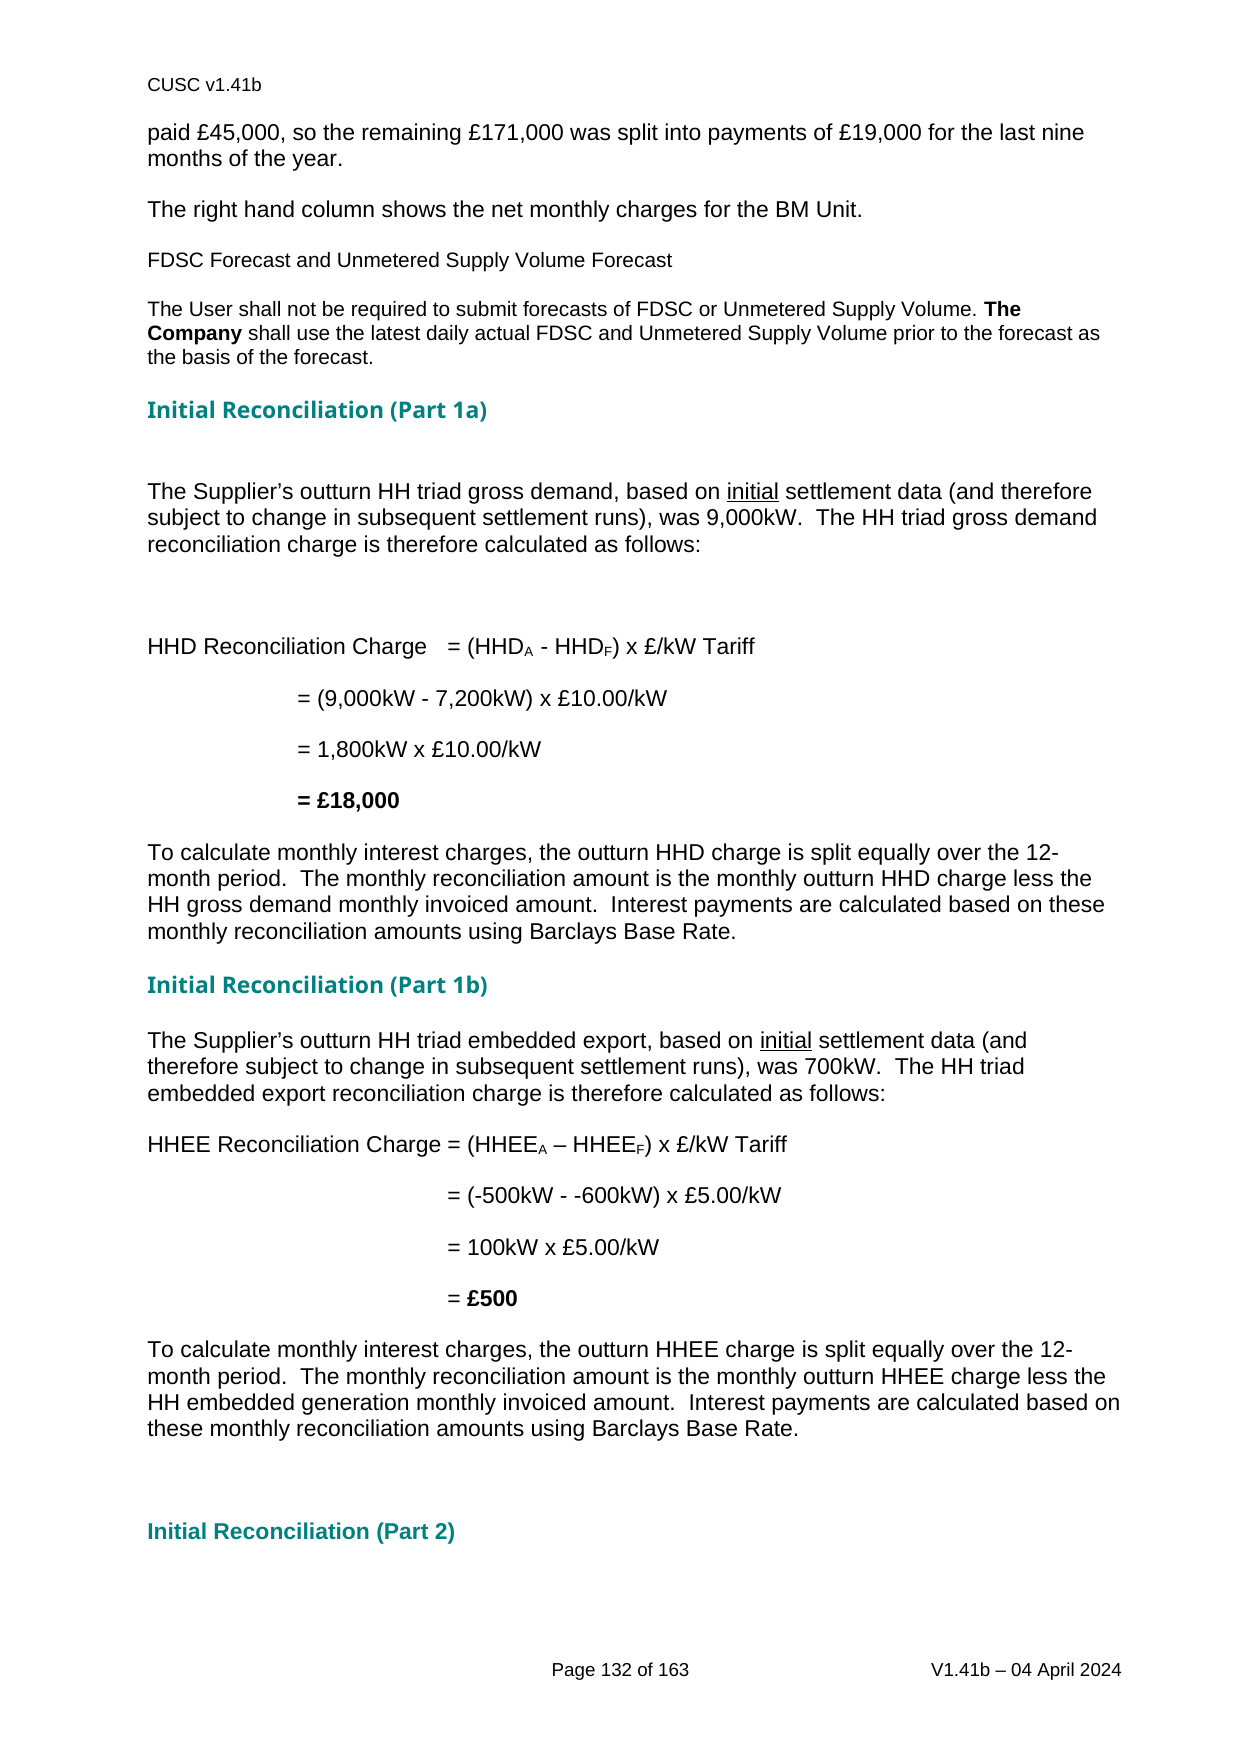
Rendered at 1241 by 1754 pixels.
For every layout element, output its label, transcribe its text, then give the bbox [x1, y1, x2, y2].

text = 100kW x £5.00/kW [147, 1233, 1121, 1260]
text The User shall not be required to submit forecasts of FDSC or Unmetered Supply Volume. The Company shall use the latest daily actual FDSC and Unmetered Supply Volume prior to the forecast as the basis of the forecast. [147, 297, 1121, 369]
text HHEE Reconciliation Charge = (HHEEA – HHEEF) x £/kW Tariff [147, 1131, 1121, 1157]
text = £18,000 [147, 787, 1121, 814]
text To calculate monthly interest charges, the outturn HHD charge is split equally over the 12-month period. The monthly reconciliation amount is the monthly outturn HHD charge less the HH gross demand monthly invoiced amount. Interest payments are calculated based on these monthly reconciliation amounts using Barclays Base Rate. [147, 839, 1121, 944]
text FDSC Forecast and Unmetered Supply Volume Forecast [147, 248, 1121, 272]
text = (-500kW - -600kW) x £5.00/kW [147, 1182, 1121, 1208]
subtitle Initial Reconciliation (Part 1a) [147, 394, 1121, 425]
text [147, 119, 1121, 171]
subtitle Initial Reconciliation (Part 2) [147, 1518, 1121, 1544]
text = 1,800kW x £10.00/kW [147, 736, 1121, 762]
text = £500 [147, 1285, 1121, 1311]
text The Supplier’s outturn HH triad gross demand, based on initial settlement data (and therefore subject to change in subsequent settlement runs), was 9,000kW. The HH triad gross demand reconciliation charge is therefore calculated as follows: [147, 478, 1121, 557]
text HHD Reconciliation Charge = (HHDA - HHDF) x £/kW Tariff [147, 633, 1121, 660]
text To calculate monthly interest charges, the outturn HHEE charge is split equally over the 12-month period. The monthly reconciliation amount is the monthly outturn HHEE charge less the HH embedded generation monthly invoiced amount. Interest payments are calculated based on these monthly reconciliation amounts using Barclays Base Rate. [147, 1336, 1121, 1442]
subtitle Initial Reconciliation (Part 1b) [147, 969, 1121, 1000]
text = (9,000kW - 7,200kW) x £10.00/kW [147, 685, 1121, 711]
text The right hand column shows the net monthly charges for the BM Unit. [147, 196, 1121, 223]
text The Supplier’s outturn HH triad embedded export, based on initial settlement data (and therefore subject to change in subsequent settlement runs), was 700kW. The HH triad embedded export reconciliation charge is therefore calculated as follows: [147, 1027, 1121, 1106]
